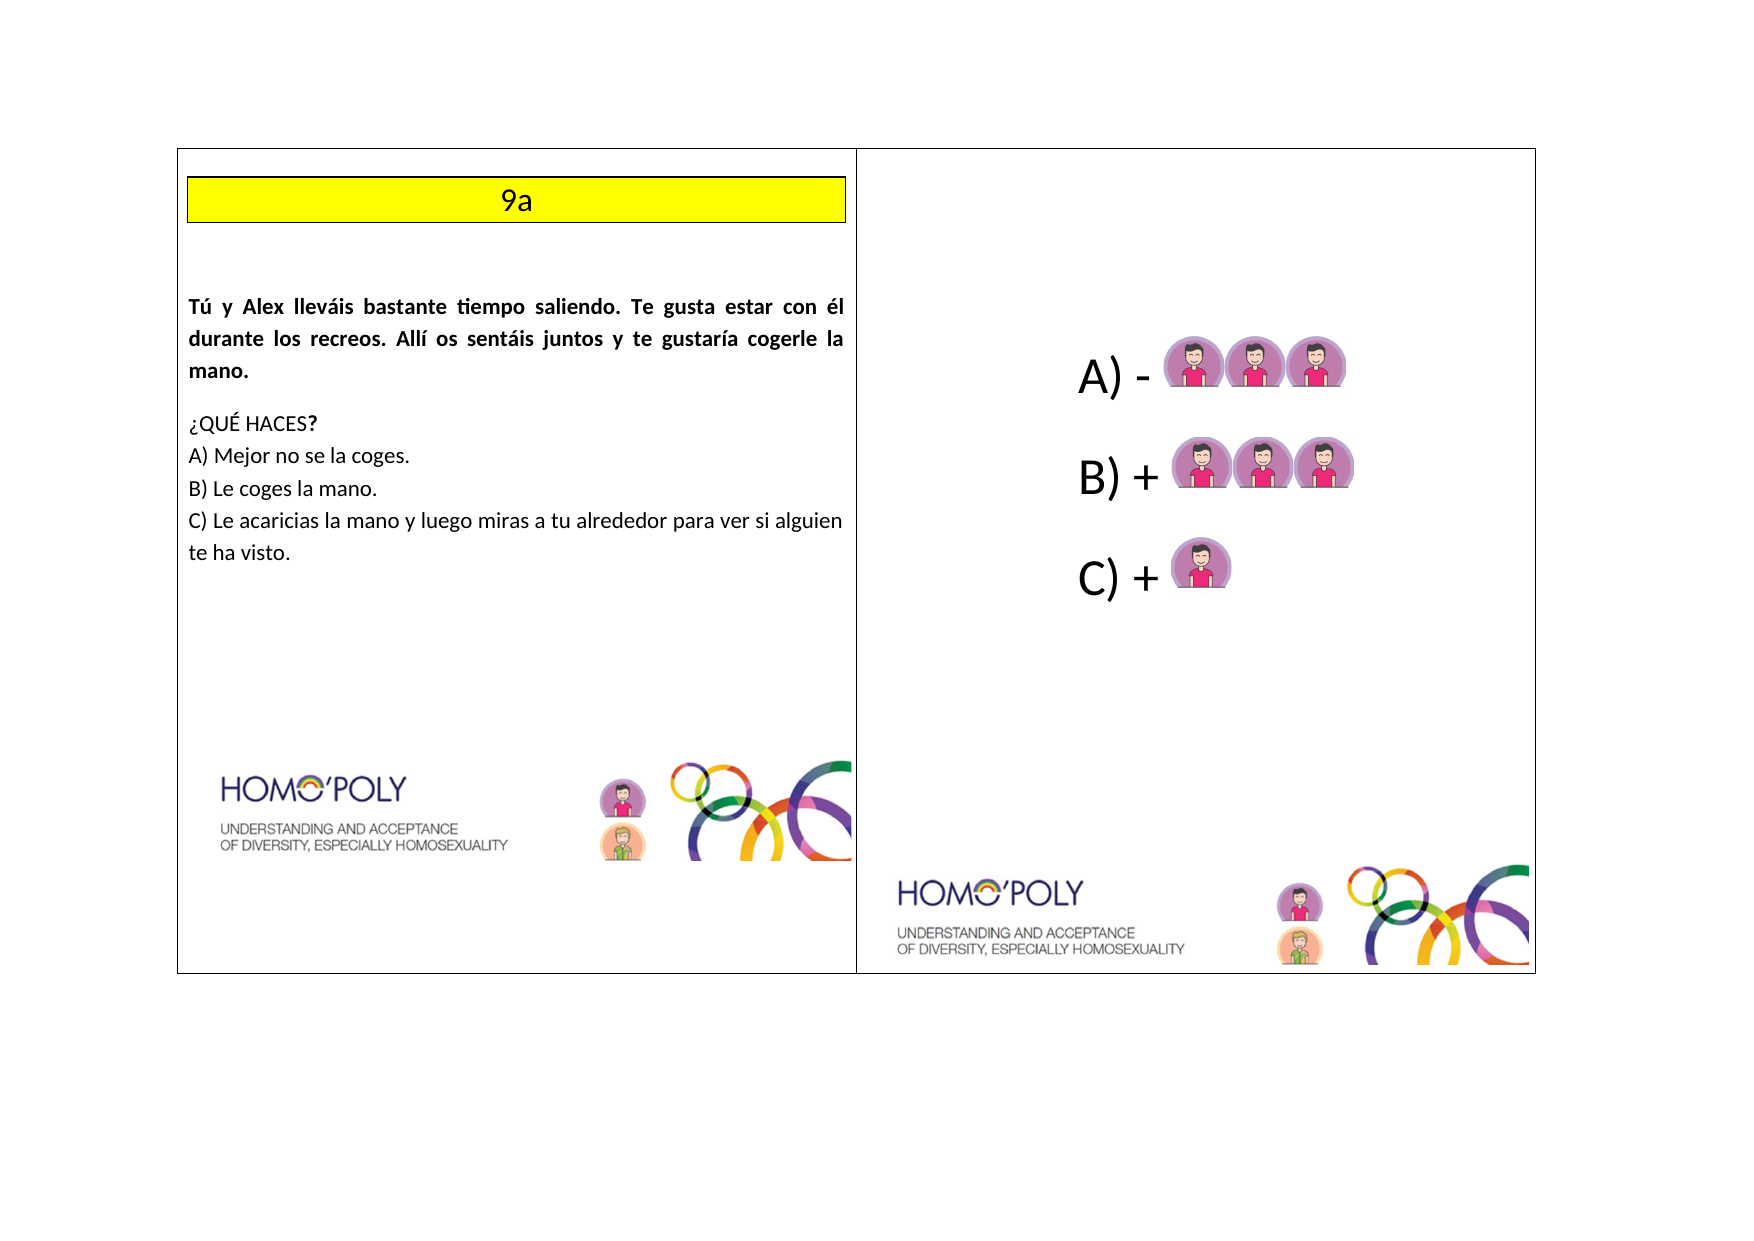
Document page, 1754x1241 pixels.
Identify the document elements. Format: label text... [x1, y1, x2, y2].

table_header Tú y Alex lleváis bastante tiempo saliendo. Te gusta estar con él durante los recreos. Allí os sentáis juntos y te gustaría cogerle la mano. ¿QUÉ HACES? A) Mejor no se la coges. B) Le coges la mano. C) Le acaricias la mano y luego miras a tu alrededor para ver si alguien te ha visto. [178, 149, 856, 973]
picture [1163, 336, 1347, 394]
picture [858, 862, 1529, 965]
table_header A) - B) + C) + [857, 149, 1535, 973]
picture [181, 758, 852, 861]
picture [1171, 437, 1355, 495]
picture [1170, 537, 1232, 595]
